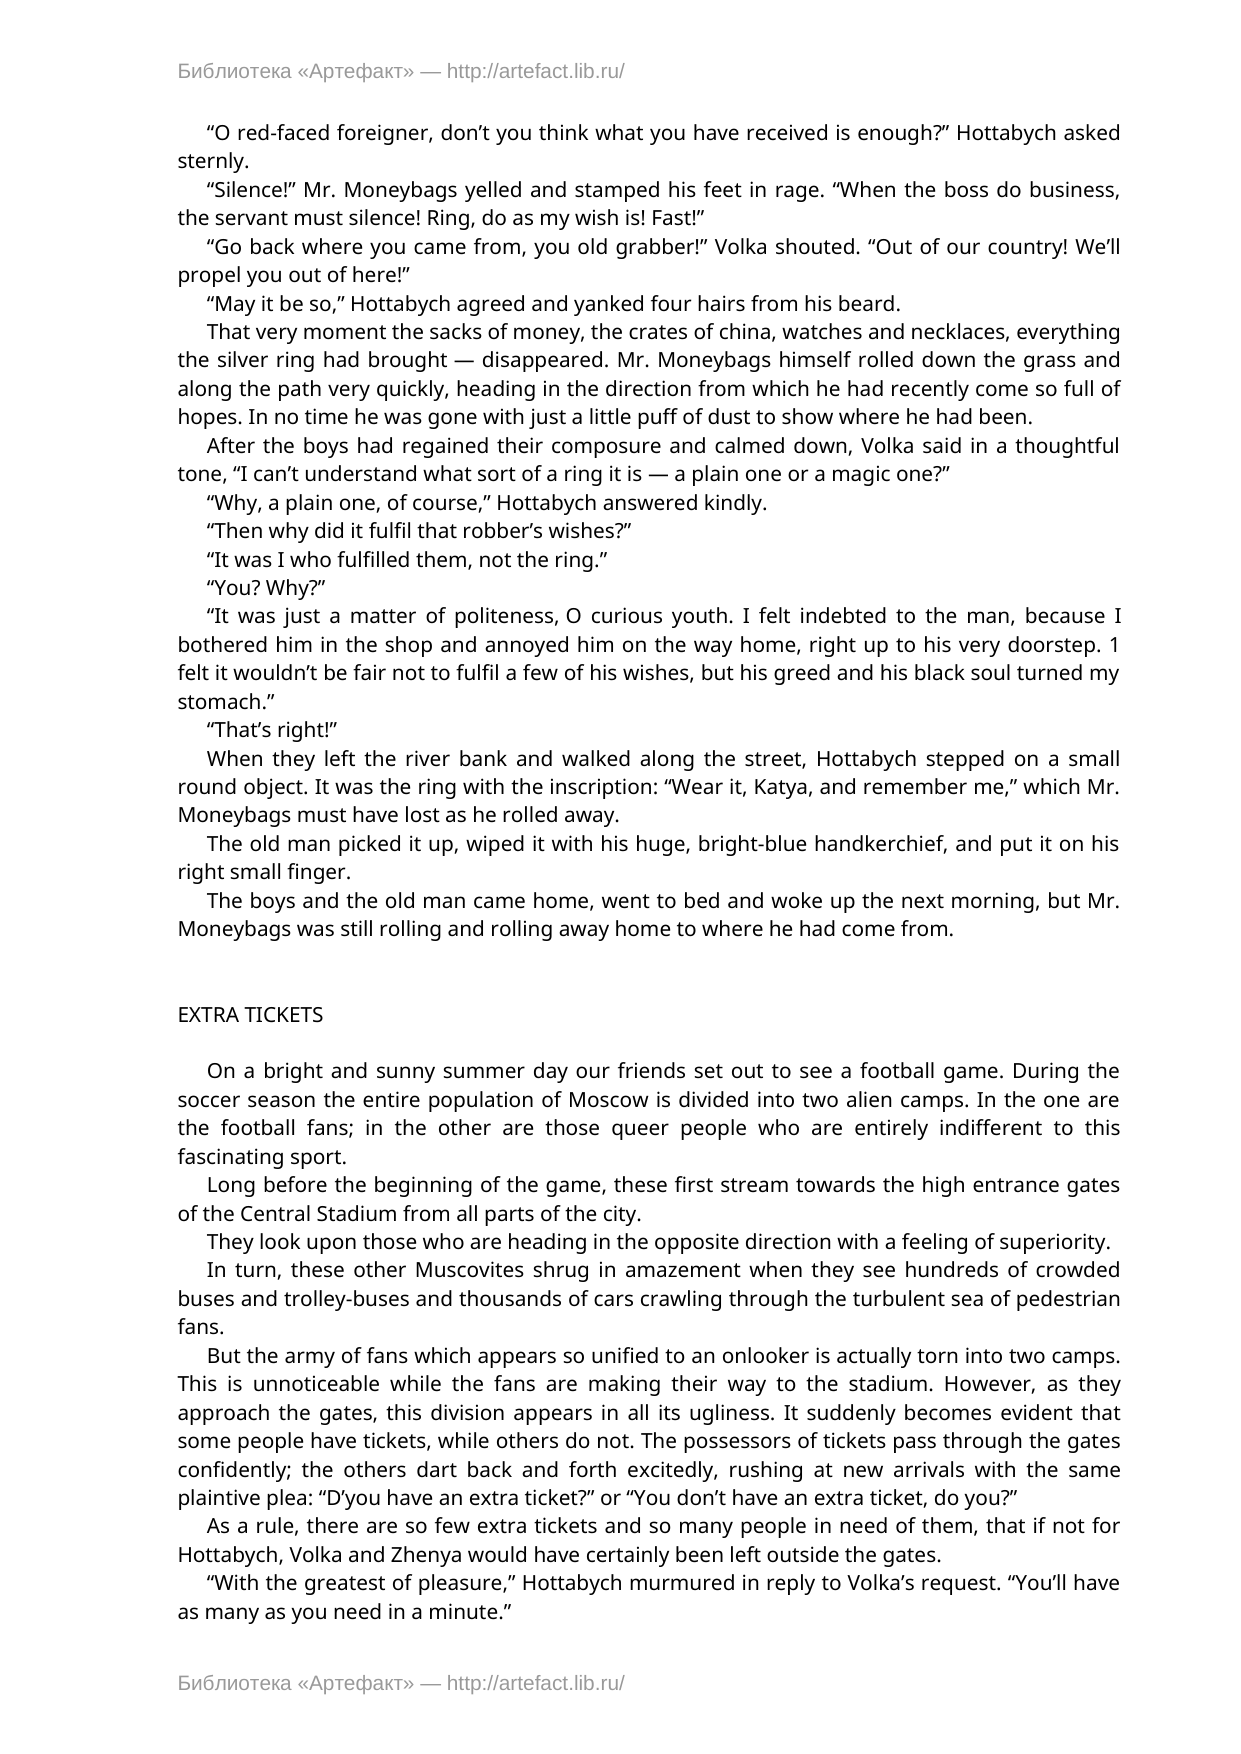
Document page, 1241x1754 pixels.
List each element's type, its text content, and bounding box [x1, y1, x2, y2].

text Long before the beginning of the game, these first stream towards the high entrance gates of the Central Stadium from all parts of the city. [177, 1170, 1122, 1227]
text On a bright and sunny summer day our friends set out to see a football game. During the soccer season the entire population of Moscow is divided into two alien camps. In the one are the football fans; in the other are those queer people who are entirely indifferent to this fascinating sport. [177, 1057, 1122, 1170]
text “May it be so,” Hottabych agreed and yanked four hairs from his beard. [177, 289, 1122, 317]
text “It was I who fulfilled them, not the ring.” [177, 545, 1122, 573]
text But the army of fans which appears so unified to an onlooker is actually torn into two camps. This is unnoticeable while the fans are making their way to the stadium. However, as they approach the gates, this division appears in all its ugliness. It suddenly becomes evident that some people have tickets, while others do not. The possessors of tickets pass through the gates confidently; the others dart back and forth excitedly, rushing at new arrivals with the same plaintive plea: “D’you have an extra ticket?” or “You don’t have an extra ticket, do you?” [177, 1341, 1122, 1512]
text “Then why did it fulfil that robber’s wishes?” [177, 516, 1122, 545]
text In turn, these other Muscovites shrug in amazement when they see hundreds of crowded buses and trolley-buses and thousands of cars crawling through the turbulent sea of pedestrian fans. [177, 1256, 1122, 1341]
text As a rule, there are so few extra tickets and so many people in need of them, that if not for Hottabych, Volka and Zhenya would have certainly been left outside the gates. [177, 1512, 1122, 1568]
text The boys and the old man came home, went to bed and woke up the next morning, but Mr. Moneybags was still rolling and rolling away home to where he had come from. [177, 886, 1122, 943]
text “Why, a plain one, of course,” Hottabych answered kindly. [177, 488, 1122, 516]
text “Go back where you came from, you old grabber!” Volka shouted. “Out of our country! We’ll propel you out of here!” [177, 232, 1122, 289]
text “It was just a matter of politeness, O curious youth. I felt indebted to the man, because I bothered him in the shop and annoyed him on the way home, right up to his very doorstep. 1 felt it wouldn’t be fair not to fulfil a few of his wishes, but his greed and his black soul turned my stomach.” [177, 602, 1122, 715]
text The old man picked it up, wiped it with his huge, bright-blue handkerchief, and put it on his right small finger. [177, 829, 1122, 886]
text When they left the river bank and walked along the street, Hottabych stepped on a small round object. It was the ring with the inscription: “Wear it, Katya, and remember me,” which Mr. Moneybags must have lost as he rolled away. [177, 744, 1122, 829]
subtitle EXTRA TICKETS [177, 1000, 1122, 1028]
text “With the greatest of pleasure,” Hottabych murmured in reply to Volka’s request. “You’ll have as many as you need in a minute.” [177, 1568, 1122, 1625]
text “Silence!” Mr. Moneybags yelled and stamped his feet in rage. “When the boss do business, the servant must silence! Ring, do as my wish is! Fast!” [177, 175, 1122, 232]
text “O red-faced foreigner, don’t you think what you have received is enough?” Hottabych asked sternly. [177, 118, 1122, 175]
text That very moment the sacks of money, the crates of china, watches and necklaces, everything the silver ring had brought — disappeared. Mr. Moneybags himself rolled down the grass and along the path very quickly, heading in the direction from which he had recently come so full of hopes. In no time he was gone with just a little puff of dust to show where he had been. [177, 317, 1122, 431]
text “That’s right!” [177, 715, 1122, 744]
text “You? Why?” [177, 573, 1122, 602]
text They look upon those who are heading in the opposite direction with a feeling of superiority. [177, 1227, 1122, 1256]
text After the boys had regained their composure and calmed down, Volka said in a thoughtful tone, “I can’t understand what sort of a ring it is — a plain one or a magic one?” [177, 431, 1122, 488]
